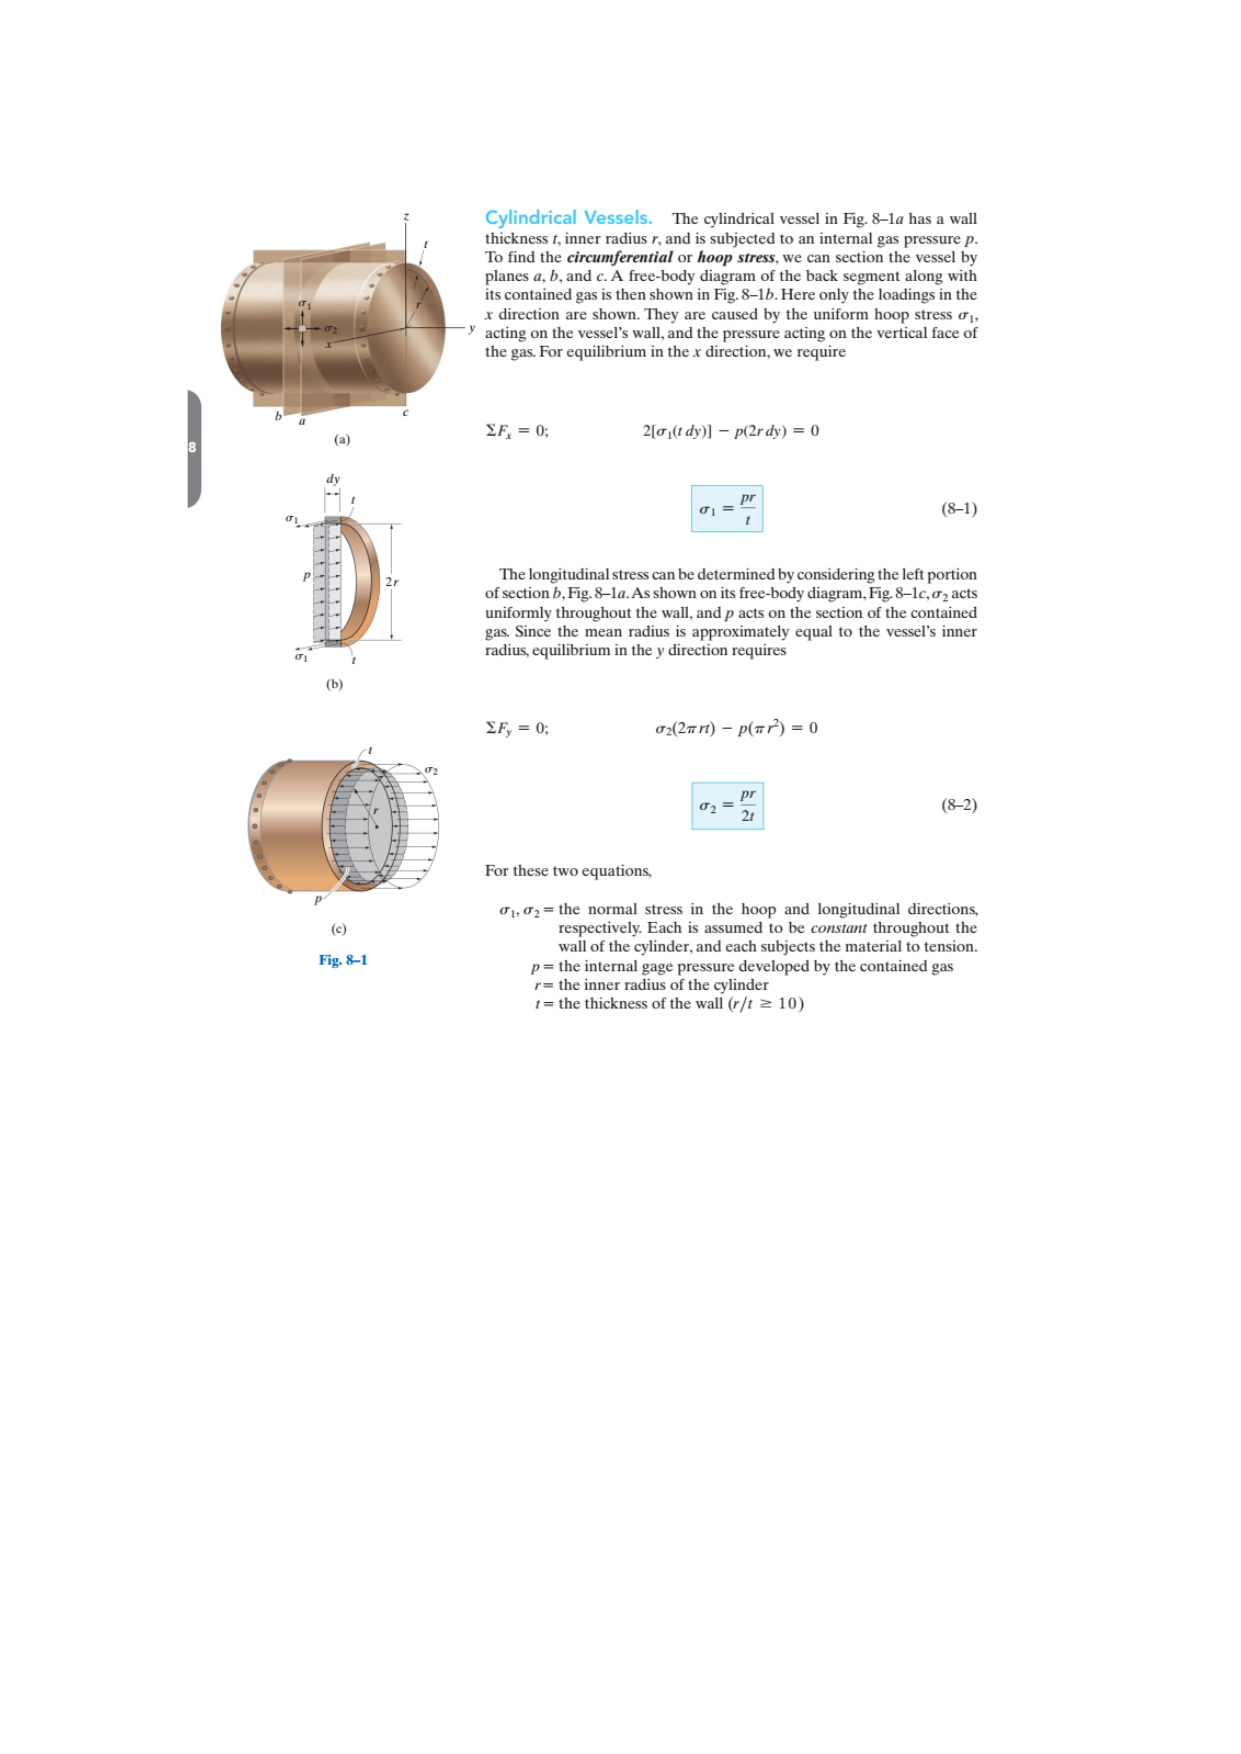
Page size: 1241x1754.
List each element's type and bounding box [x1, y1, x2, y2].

picture [187, 203, 1053, 1069]
